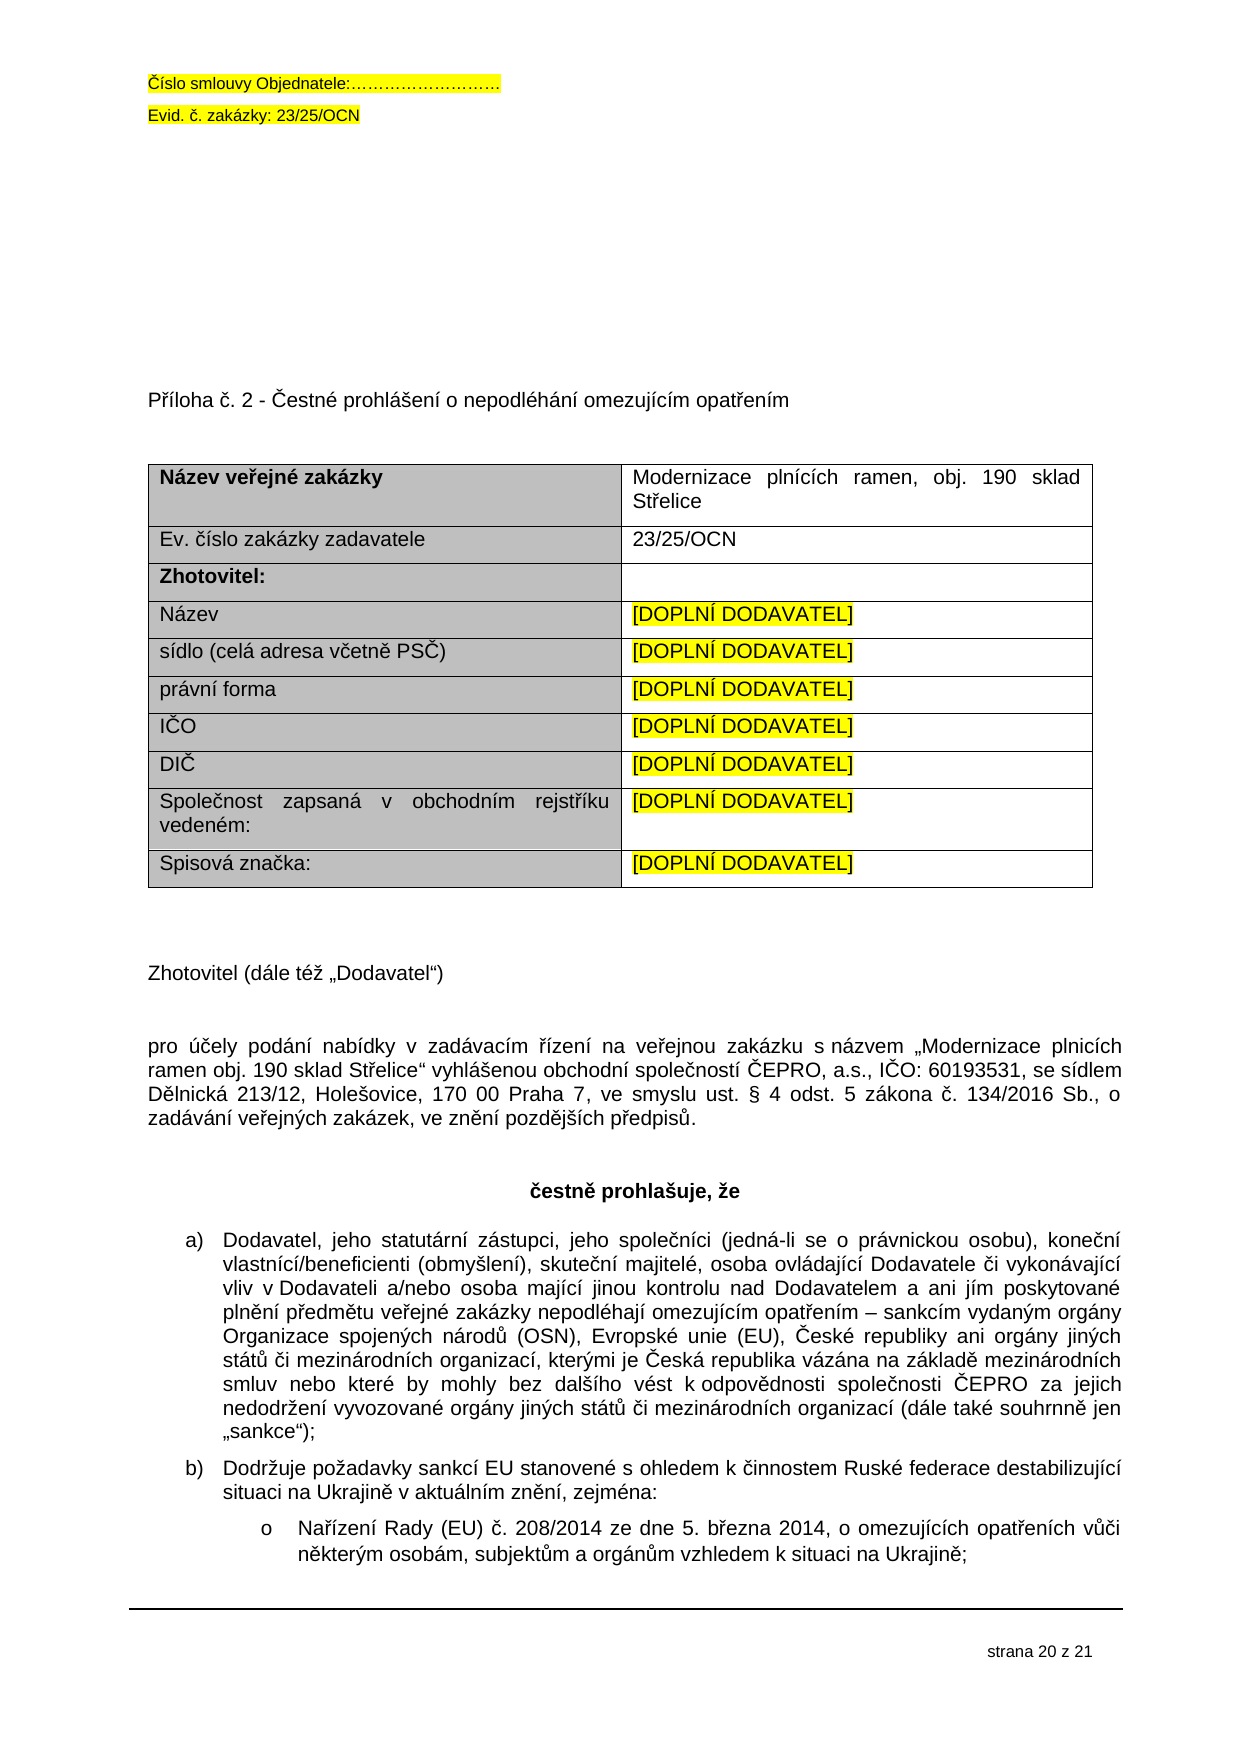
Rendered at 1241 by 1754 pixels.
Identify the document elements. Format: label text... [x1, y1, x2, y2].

table_cell [DOPLNÍ DODAVATEL] [622, 752, 1092, 788]
list Nařízení Rady (EU) č. 208/2014 ze dne 5. března 2014, o omezujících opatřeních vůči některým osobám, subjektům a orgánům vzhledem k situaci na Ukrajině; [260, 1516, 1122, 1566]
table_header Název veřejné zakázky [149, 465, 621, 526]
table_cell sídlo (celá adresa včetně PSČ) [149, 639, 621, 676]
table_cell [DOPLNÍ DODAVATEL] [622, 851, 1092, 887]
text Zhotovitel (dále též „Dodavatel“) [148, 961, 1122, 985]
table_cell Zhotovitel: [149, 564, 621, 601]
table_cell [DOPLNÍ DODAVATEL] [622, 677, 1092, 713]
table_cell Název [149, 602, 621, 638]
list Dodržuje požadavky sankcí EU stanovené s ohledem k činnostem Ruské federace destabilizující situaci na Ukrajině v aktuálním znění, zejména: [185, 1456, 1122, 1504]
table_cell [DOPLNÍ DODAVATEL] [622, 714, 1092, 751]
list Dodavatel, jeho statutární zástupci, jeho společníci (jedná-li se o právnickou osobu), koneční vlastnící/beneficienti (obmyšlení), skuteční majitelé, osoba ovládající Dodavatele či vykonávající vliv v Dodavateli a/nebo osoba mající jinou kontrolu nad Dodavatelem a ani jím poskytované plnění předmětu veřejné zakázky nepodléhají omezujícím opatřením – sankcím vydaným orgány Organizace spojených národů (OSN), Evropské unie (EU), České republiky ani orgány jiných států či mezinárodních organizací, kterými je Česká republika vázána na základě mezinárodních smluv nebo které by mohly bez dalšího vést k odpovědnosti společnosti ČEPRO za jejich nedodržení vyvozované orgány jiných států či mezinárodních organizací (dále také souhrnně jen „sankce“); [185, 1228, 1122, 1443]
table_cell [DOPLNÍ DODAVATEL] [622, 602, 1092, 638]
table_cell Společnost zapsaná v obchodním rejstříku vedeném: [149, 789, 621, 849]
table_cell DIČ [149, 752, 621, 788]
table_cell Spisová značka: [149, 851, 621, 887]
table_cell právní forma [149, 677, 621, 713]
table_cell IČO [149, 714, 621, 751]
table_cell Ev. číslo zakázky zadavatele [149, 527, 621, 563]
text čestně prohlašuje, že [148, 1179, 1122, 1203]
table_cell [DOPLNÍ DODAVATEL] [622, 789, 1092, 849]
table_cell 23/25/OCN [622, 527, 1092, 563]
text pro účely podání nabídky v zadávacím řízení na veřejnou zakázku s názvem „Modernizace plnicích ramen obj. 190 sklad Střelice“ vyhlášenou obchodní společností ČEPRO, a.s., IČO: 60193531, se sídlem Dělnická 213/12, Holešovice, 170 00 Praha 7, ve smyslu ust. § 4 odst. 5 zákona č. 134/2016 Sb., o zadávání veřejných zakázek, ve znění pozdějších předpisů. [148, 1034, 1122, 1130]
table_cell [DOPLNÍ DODAVATEL] [622, 639, 1092, 676]
table_cell [622, 564, 1092, 601]
table_header Modernizace plnících ramen, obj. 190 sklad Střelice [622, 465, 1092, 526]
text Příloha č. 2 - Čestné prohlášení o nepodléhání omezujícím opatřením [148, 388, 1122, 412]
